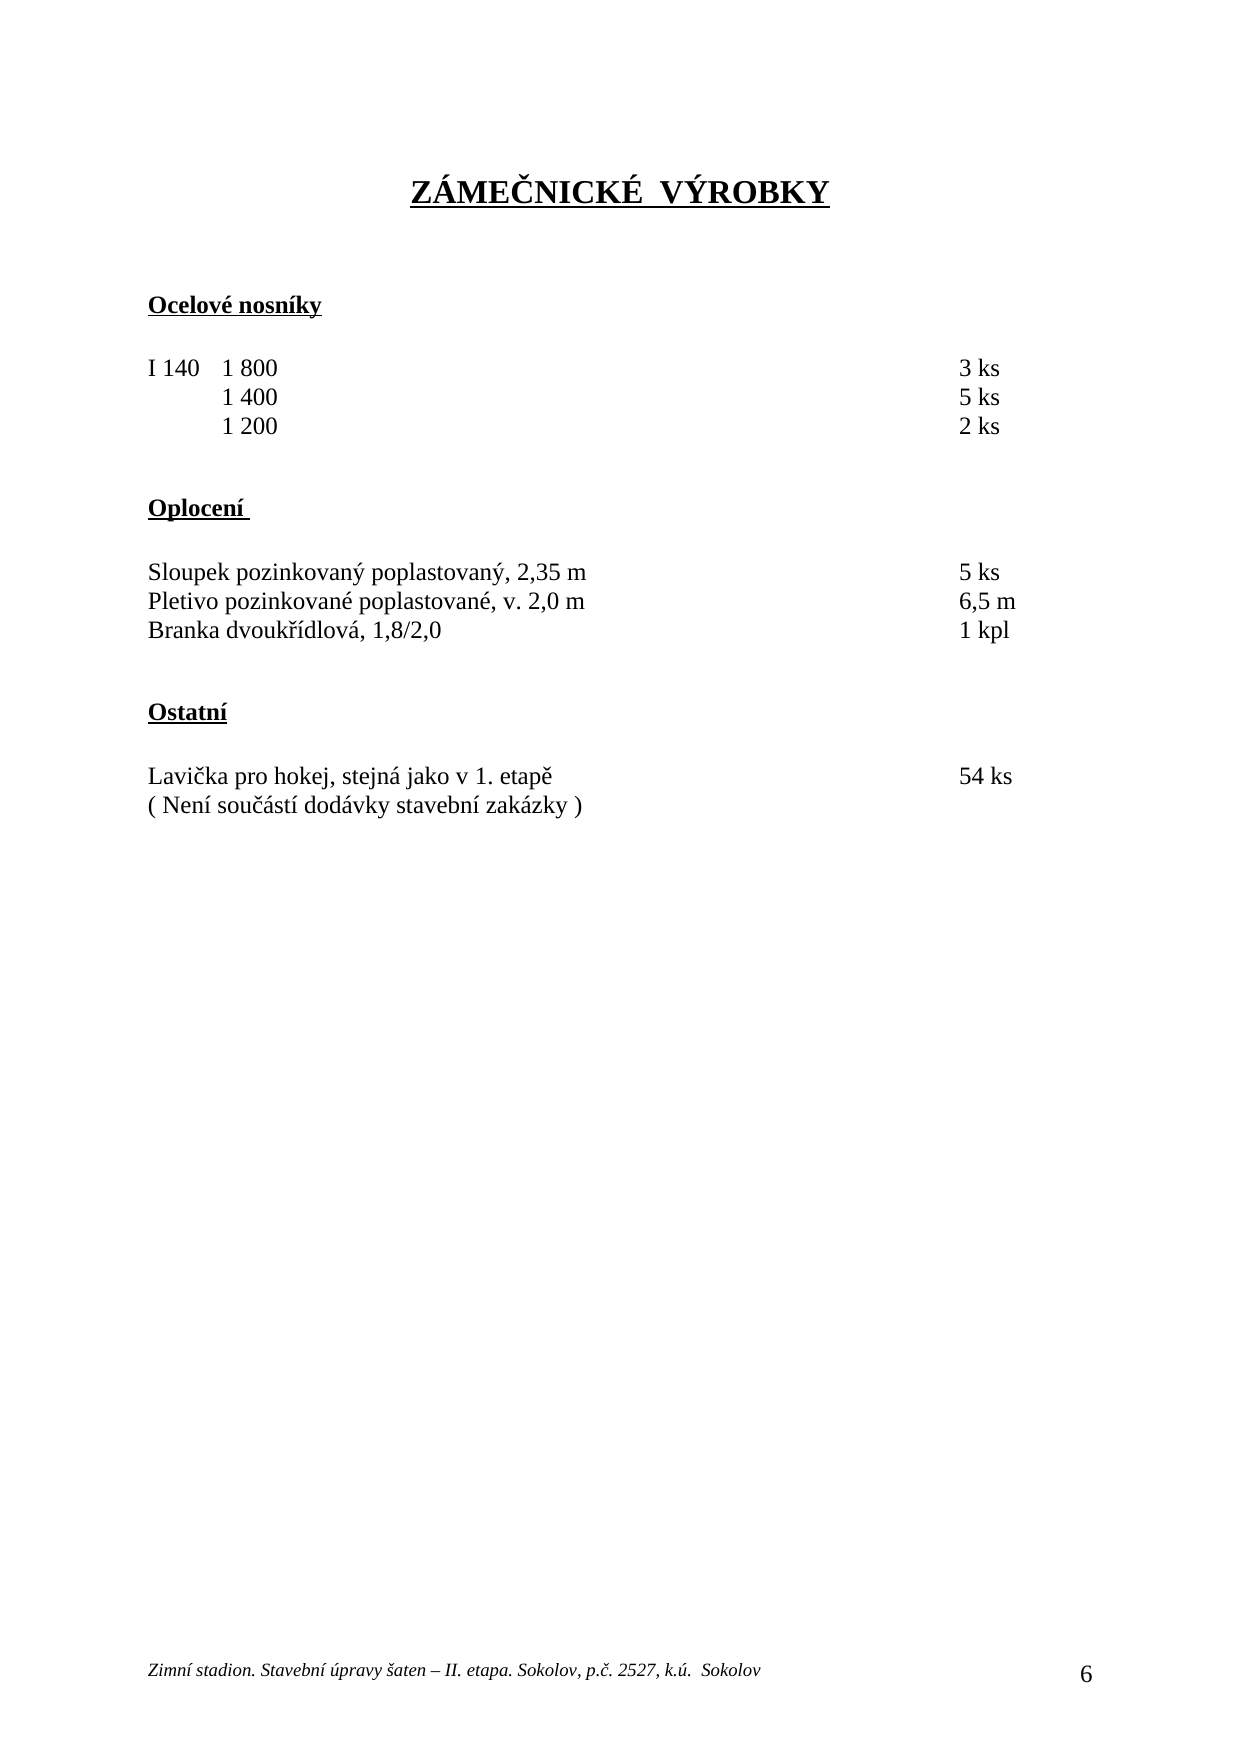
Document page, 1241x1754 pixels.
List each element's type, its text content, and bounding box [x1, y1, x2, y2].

text ( Není součástí dodávky stavební zakázky ) [148, 790, 1093, 818]
text 1 400 5 ks [148, 382, 1093, 411]
subtitle Oplocení [148, 493, 1093, 522]
text Pletivo pozinkované poplastované, v. 2,0 m 6,5 m [148, 586, 1093, 615]
subtitle Ostatní [148, 697, 1093, 726]
text Branka dvoukřídlová, 1,8/2,0 1 kpl [148, 615, 1093, 643]
text Sloupek pozinkovaný poplastovaný, 2,35 m 5 ks [148, 557, 1093, 586]
text Lavička pro hokej, stejná jako v 1. etapě 54 ks [148, 761, 1093, 790]
subtitle Ocelové nosníky [148, 290, 1093, 318]
text 1 200 2 ks [148, 411, 1093, 440]
text I 140 1 800 3 ks [148, 353, 1093, 382]
subtitle Zámečnické výrobky [148, 173, 1093, 211]
